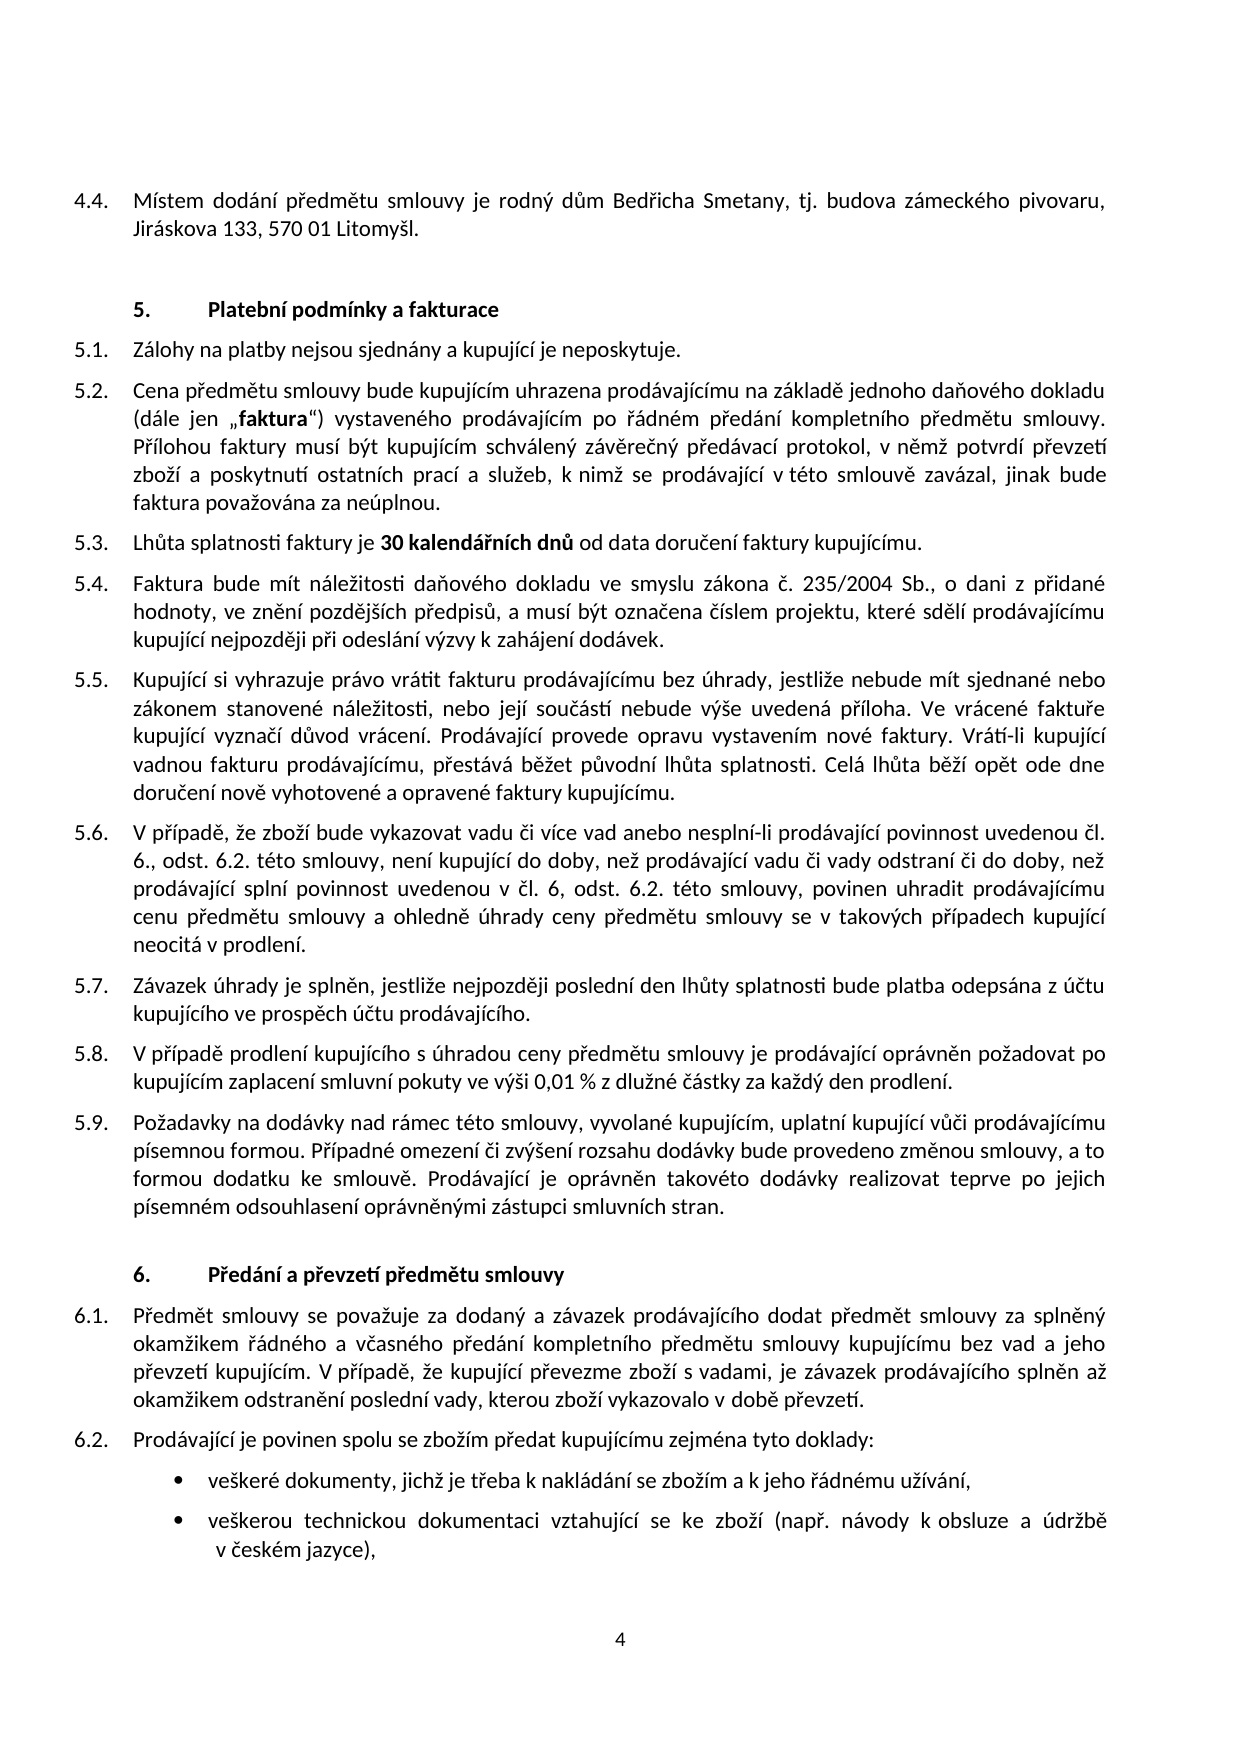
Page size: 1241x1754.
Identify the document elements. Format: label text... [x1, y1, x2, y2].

list Prodávající je povinen spolu se zbožím předat kupujícímu zejména tyto doklady: [74, 1426, 1107, 1454]
text 6. Předání a převzetí předmětu smlouvy [133, 1261, 1107, 1288]
list Místem dodání předmětu smlouvy je rodný dům Bedřicha Smetany, tj. budova zámeckého pivovaru, Jiráskova 133, 570 01 Litomyšl. [74, 186, 1107, 242]
list Předmět smlouvy se považuje za dodaný a závazek prodávajícího dodat předmět smlouvy za splněný okamžikem řádného a včasného předání kompletního předmětu smlouvy kupujícímu bez vad a jeho převzetí kupujícím. V případě, že kupující převezme zboží s vadami, je závazek prodávajícího splněn až okamžikem odstranění poslední vady, kterou zboží vykazovalo v době převzetí. [74, 1301, 1107, 1413]
list Závazek úhrady je splněn, jestliže nejpozději poslední den lhůty splatnosti bude platba odepsána z účtu kupujícího ve prospěch účtu prodávajícího. [74, 971, 1107, 1027]
list Požadavky na dodávky nad rámec této smlouvy, vyvolané kupujícím, uplatní kupující vůči prodávajícímu písemnou formou. Případné omezení či zvýšení rozsahu dodávky bude provedeno změnou smlouvy, a to formou dodatku ke smlouvě. Prodávající je oprávněn takovéto dodávky realizovat teprve po jejich písemném odsouhlasení oprávněnými zástupci smluvních stran. [74, 1108, 1107, 1220]
list Kupující si vyhrazuje právo vrátit fakturu prodávajícímu bez úhrady, jestliže nebude mít sjednané nebo zákonem stanovené náležitosti, nebo její součástí nebude výše uvedená příloha. Ve vrácené faktuře kupující vyznačí důvod vrácení. Prodávající provede opravu vystavením nové faktury. Vrátí-li kupující vadnou fakturu prodávajícímu, přestává běžet původní lhůta splatnosti. Celá lhůta běží opět ode dne doručení nově vyhotovené a opravené faktury kupujícímu. [74, 666, 1107, 806]
list veškerou technickou dokumentaci vztahující se ke zboží (např. návody k obsluze a údržbě v českém jazyce), [174, 1507, 1107, 1563]
list Faktura bude mít náležitosti daňového dokladu ve smyslu zákona č. 235/2004 Sb., o dani z přidané hodnoty, ve znění pozdějších předpisů, a musí být označena číslem projektu, které sdělí prodávajícímu kupující nejpozději při odeslání výzvy k zahájení dodávek. [74, 569, 1107, 653]
list Zálohy na platby nejsou sjednány a kupující je neposkytuje. [74, 335, 1107, 363]
list veškeré dokumenty, jichž je třeba k nakládání se zbožím a k jeho řádnému užívání, [174, 1466, 1107, 1494]
list V případě, že zboží bude vykazovat vadu či více vad anebo nesplní-li prodávající povinnost uvedenou čl. 6., odst. 6.2. této smlouvy, není kupující do doby, než prodávající vadu či vady odstraní či do doby, než prodávající splní povinnost uvedenou v čl. 6, odst. 6.2. této smlouvy, povinen uhradit prodávajícímu cenu předmětu smlouvy a ohledně úhrady ceny předmětu smlouvy se v takových případech kupující neocitá v prodlení. [74, 818, 1107, 958]
list V případě prodlení kupujícího s úhradou ceny předmětu smlouvy je prodávající oprávněn požadovat po kupujícím zaplacení smluvní pokuty ve výši 0,01 % z dlužné částky za každý den prodlení. [74, 1039, 1107, 1095]
text 5. Platební podmínky a fakturace [133, 295, 1107, 323]
list Lhůta splatnosti faktury je 30 kalendářních dnů od data doručení faktury kupujícímu. [74, 528, 1107, 557]
list Cena předmětu smlouvy bude kupujícím uhrazena prodávajícímu na základě jednoho daňového dokladu (dále jen „faktura“) vystaveného prodávajícím po řádném předání kompletního předmětu smlouvy. Přílohou faktury musí být kupujícím schválený závěrečný předávací protokol, v němž potvrdí převzetí zboží a poskytnutí ostatních prací a služeb, k nimž se prodávající v této smlouvě zavázal, jinak bude faktura považována za neúplnou. [74, 376, 1107, 516]
